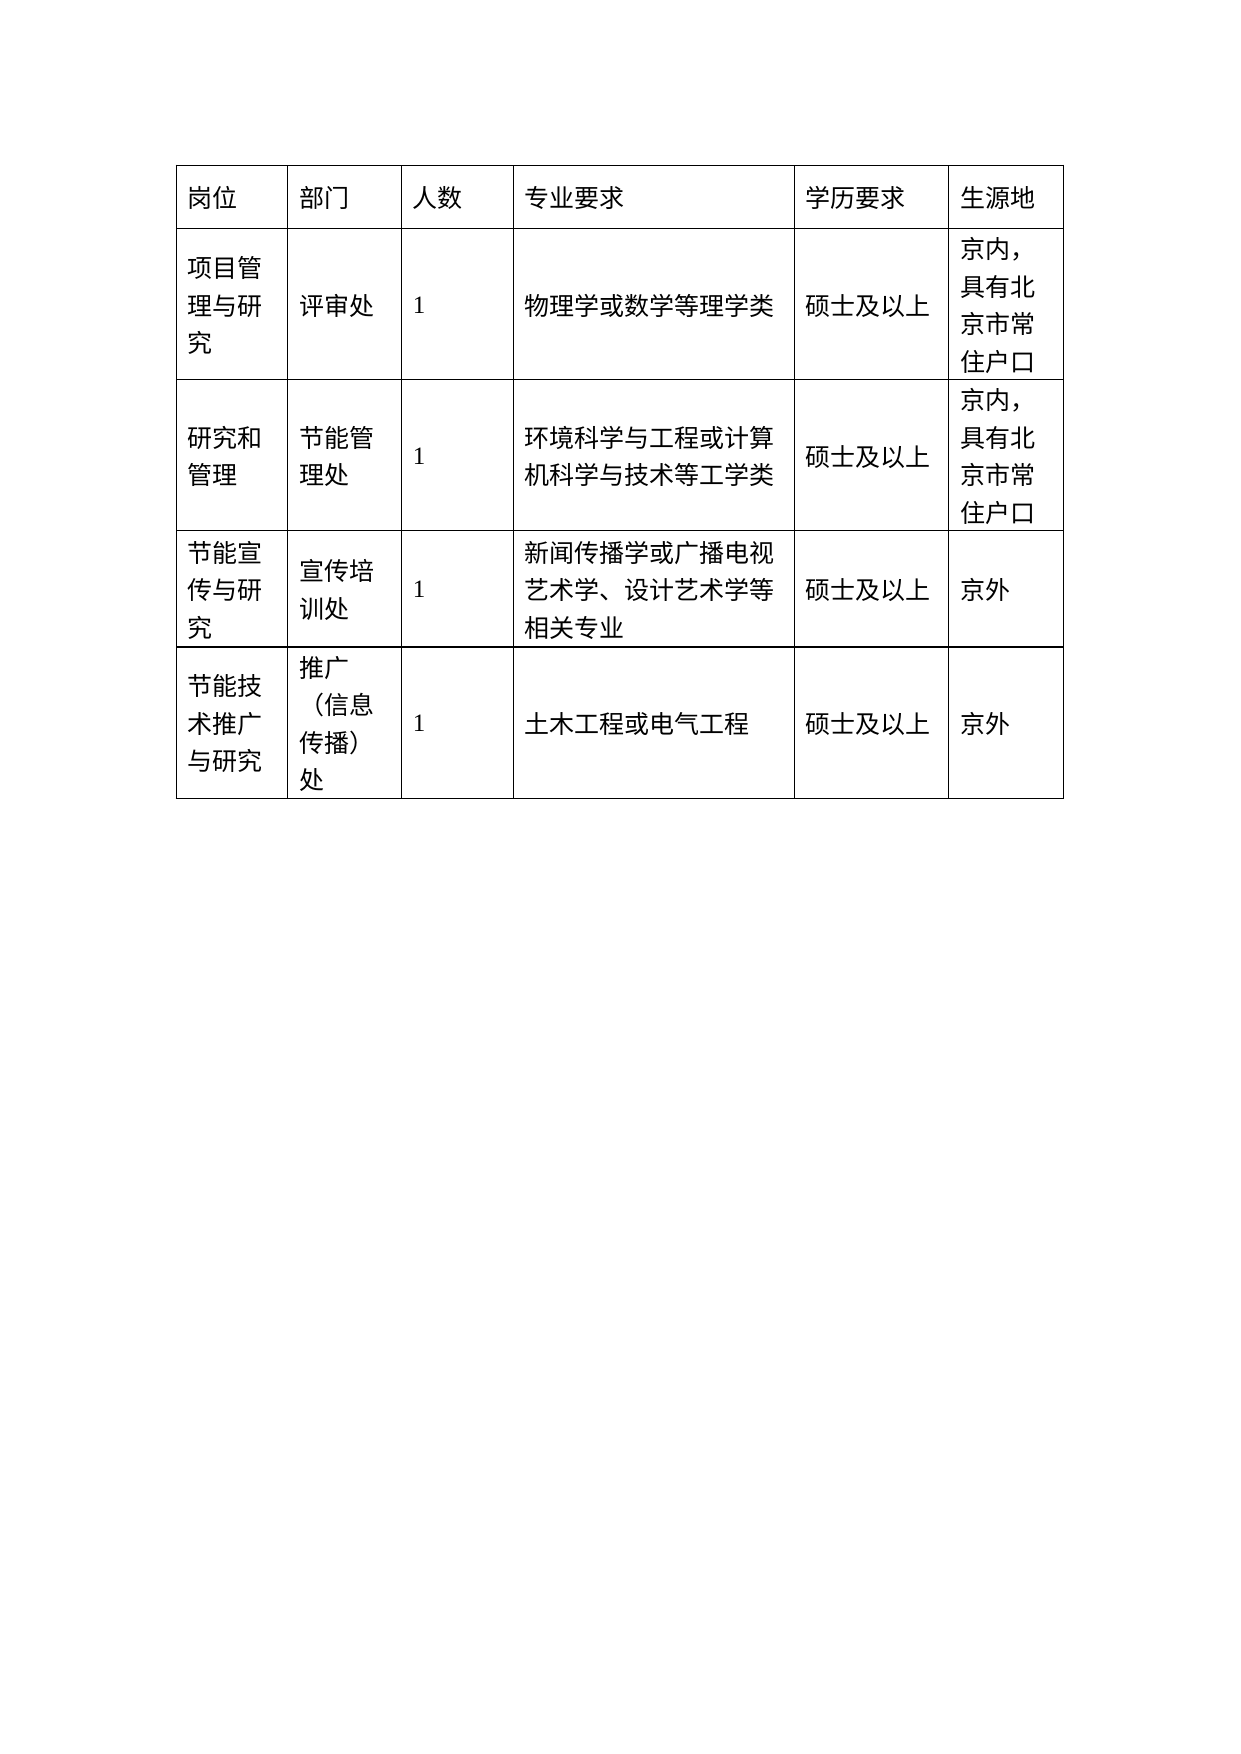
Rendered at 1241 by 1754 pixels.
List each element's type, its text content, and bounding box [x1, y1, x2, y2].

table_cell 京内，具有北京市常住户口 [949, 229, 1063, 379]
table_cell 硕士及以上 [795, 531, 948, 646]
table_cell 节能管理处 [288, 380, 401, 530]
table_cell 研究和管理 [177, 380, 287, 530]
table_cell 评审处 [288, 229, 401, 379]
table_header 生源地 [949, 166, 1063, 228]
table_cell 硕士及以上 [795, 380, 948, 530]
table_cell 京外 [949, 531, 1063, 646]
table_cell 1 [402, 531, 513, 646]
table_header 岗位 [177, 166, 287, 228]
table_cell 节能技术推广与研究 [177, 648, 287, 797]
table_cell 硕士及以上 [795, 648, 948, 797]
table_cell 节能宣传与研究 [177, 531, 287, 646]
table_cell 硕士及以上 [795, 229, 948, 379]
table_cell 1 [402, 648, 513, 797]
table_cell 1 [402, 229, 513, 379]
table_cell 1 [402, 380, 513, 530]
table_cell 新闻传播学或广播电视艺术学、设计艺术学等相关专业 [514, 531, 794, 646]
table_header 部门 [288, 166, 401, 228]
table_cell 推广（信息传播）处 [288, 648, 401, 797]
table_cell 土木工程或电气工程 [514, 648, 794, 797]
table_cell 京内，具有北京市常住户口 [949, 380, 1063, 530]
table_cell 项目管理与研究 [177, 229, 287, 379]
table_cell 环境科学与工程或计算机科学与技术等工学类 [514, 380, 794, 530]
table_cell 宣传培训处 [288, 531, 401, 646]
table_header 学历要求 [795, 166, 948, 228]
table_header 人数 [402, 166, 513, 228]
table_cell 物理学或数学等理学类 [514, 229, 794, 379]
table_cell 京外 [949, 648, 1063, 797]
table_header 专业要求 [514, 166, 794, 228]
